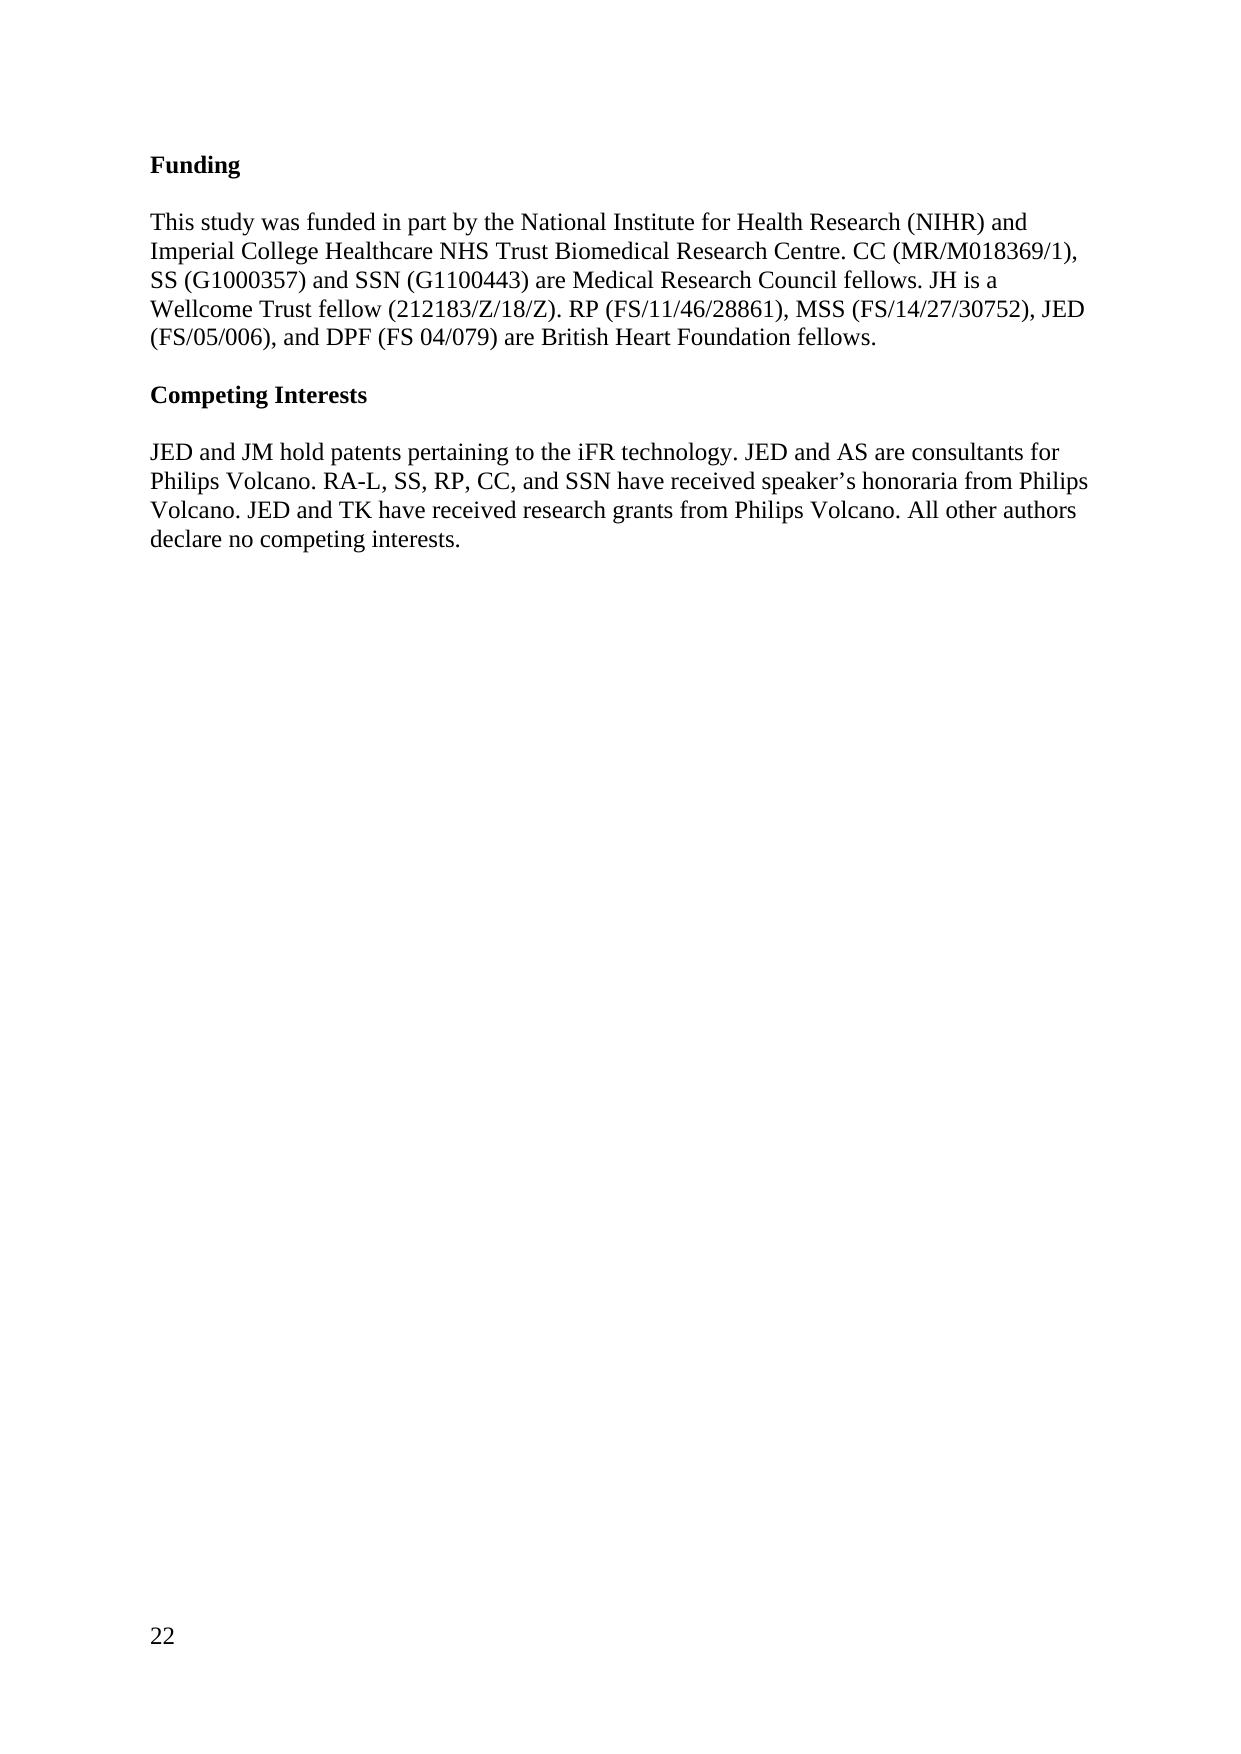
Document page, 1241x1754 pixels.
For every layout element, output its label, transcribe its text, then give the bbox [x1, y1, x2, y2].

text JED and JM hold patents pertaining to the iFR technology. JED and AS are consultants for Philips Volcano. RA-L, SS, RP, CC, and SSN have received speaker’s honoraria from Philips Volcano. JED and TK have received research grants from Philips Volcano. All other authors declare no competing interests. [150, 437, 1090, 552]
text Competing Interests [150, 380, 1090, 409]
text This study was funded in part by the National Institute for Health Research (NIHR) and Imperial College Healthcare NHS Trust Biomedical Research Centre. CC (MR/M018369/1), SS (G1000357) and SSN (G1100443) are Medical Research Council fellows. JH is a Wellcome Trust fellow (212183/Z/18/Z). RP (FS/11/46/28861), MSS (FS/14/27/30752), JED (FS/05/006), and DPF (FS 04/079) are British Heart Foundation fellows. [150, 207, 1090, 351]
text Funding [150, 150, 1090, 179]
